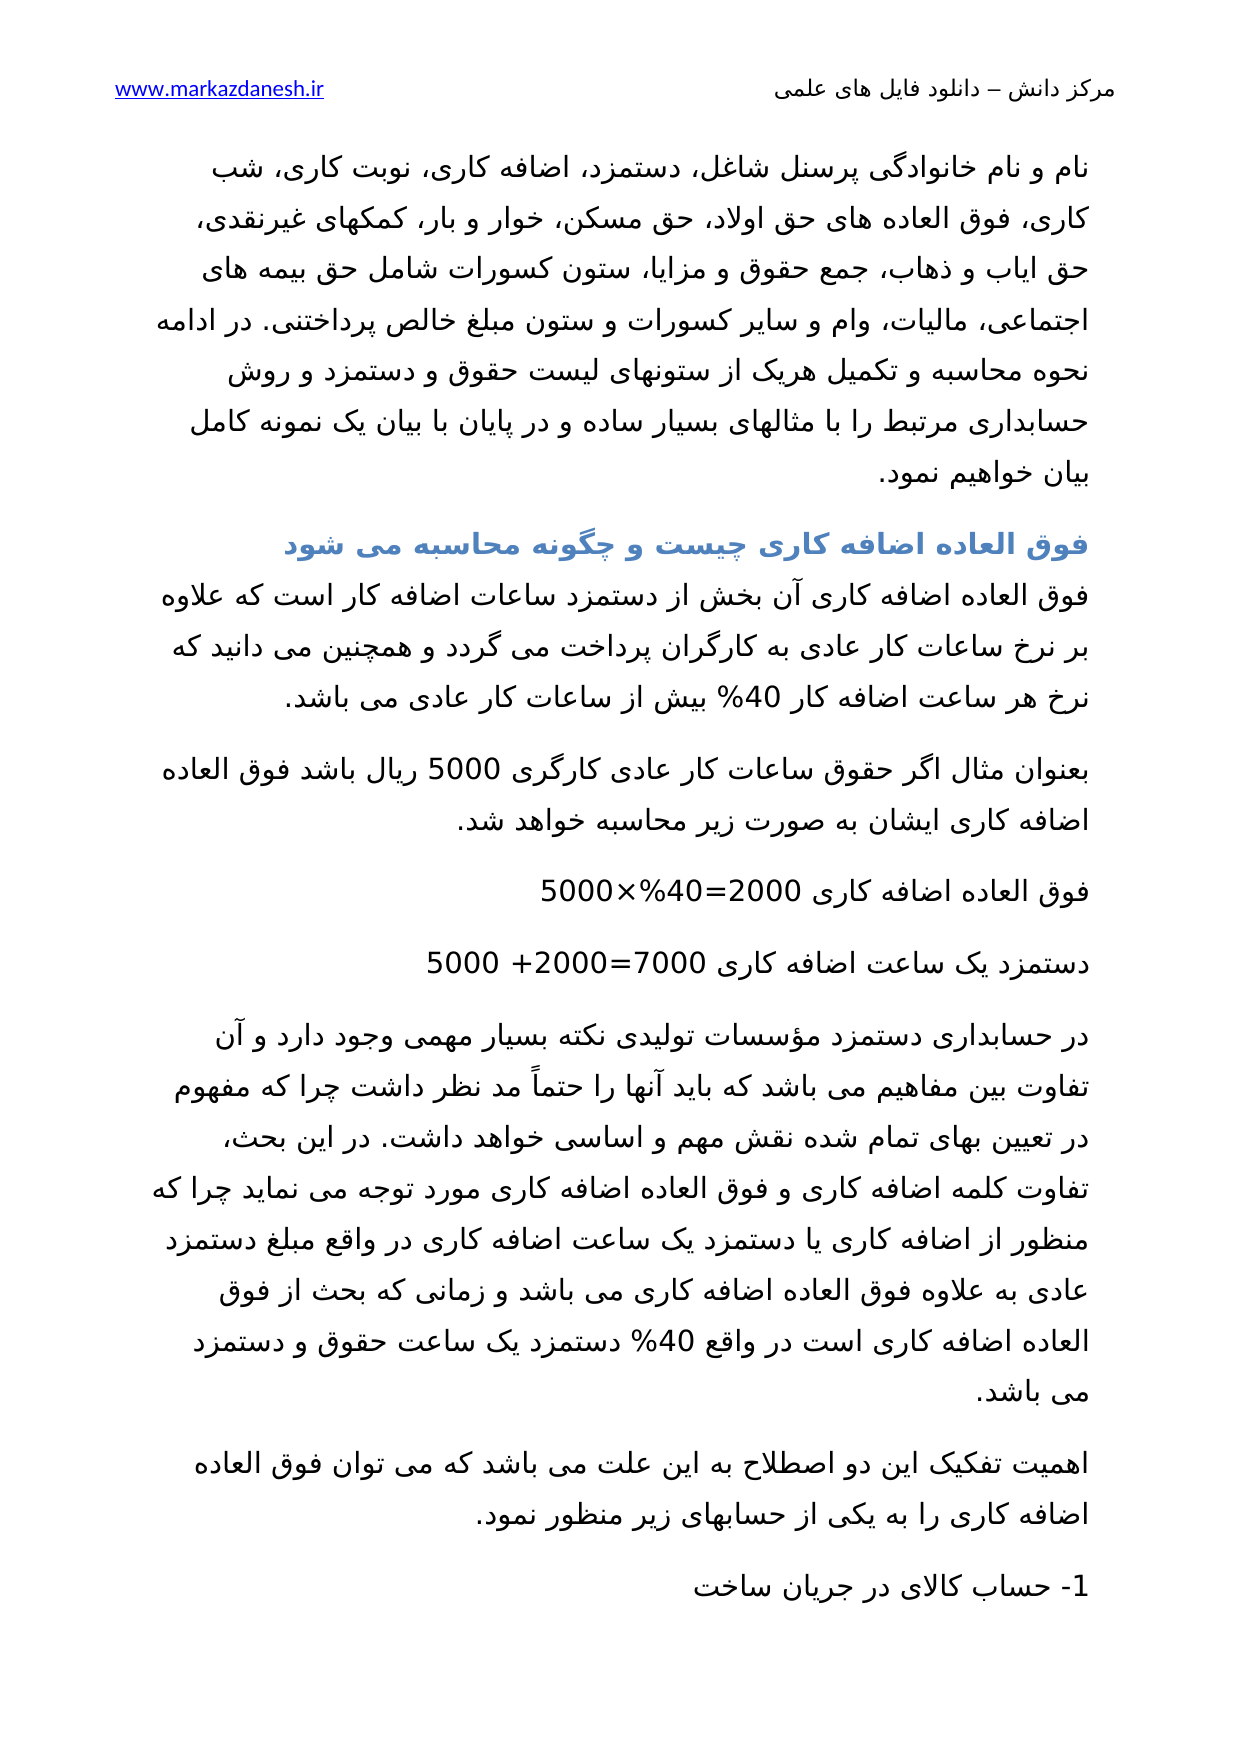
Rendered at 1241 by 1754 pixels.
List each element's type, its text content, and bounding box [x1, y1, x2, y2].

text بعنوان مثال اگر حقوق ساعات کار عادی کارگری 5000 ریال باشد فوق العاده اضافه کاری ایشان به صورت زیر محاسبه خواهد شد. [150, 752, 1090, 837]
text دستمزد یک ساعت اضافه کاری 7000=2000+ 5000 [150, 946, 1090, 980]
text فوق العاده اضافه کاری 2000=40%×5000 [150, 875, 1090, 909]
text فوق العاده اضافه کاری آن بخش از دستمزد ساعات اضافه کار است که علاوه بر نرخ ساعات کار عادی به کارگران پرداخت می گردد و همچنین می دانید که نرخ هر ساعت اضافه کار 40% بیش از ساعات کار عادی می باشد. [150, 578, 1090, 714]
text اهمیت تفکیک این دو اصطلاح به این علت می باشد که می توان فوق العاده اضافه کاری را به یکی از حسابهای زیر منظور نمود. [150, 1447, 1090, 1531]
text 1- حساب کالای در جریان ساخت [150, 1569, 1090, 1603]
subtitle فوق العاده اضافه کاری چیست و چگونه محاسبه می شود [150, 527, 1090, 561]
text در حسابداری دستمزد مؤسسات تولیدی نکته بسیار مهمی وجود دارد و آن تفاوت بین مفاهیم می باشد که باید آنها را حتماً مد نظر داشت چرا که مفهوم در تعیین بهای تمام شده نقش مهم و اساسی خواهد داشت. در این بحث، تفاوت کلمه اضافه کاری و فوق العاده اضافه کاری مورد توجه می نماید چرا که منظور از اضافه کاری یا دستمزد یک ساعت اضافه کاری در واقع مبلغ دستمزد عادی به علاوه فوق العاده اضافه کاری می باشد و زمانی که بحث از فوق العاده اضافه کاری است در واقع 40% دستمزد یک ساعت حقوق و دستمزد می باشد. [150, 1018, 1090, 1409]
text نام و نام خانوادگی پرسنل شاغل، دستمزد، اضافه کاری، نوبت کاری، شب کاری، فوق العاده های حق اولاد، حق مسکن، خوار و بار، کمکهای غیرنقدی، حق ایاب و ذهاب، جمع حقوق و مزایا، ستون کسورات شامل حق بیمه های اجتماعی، مالیات، وام و سایر کسورات و ستون مبلغ خالص پرداختنی. در ادامه نحوه محاسبه و تکمیل هریک از ستونهای لیست حقوق و دستمزد و روش حسابداری مرتبط را با مثالهای بسیار ساده و در پایان با بیان یک نمونه کامل بیان خواهیم نمود. [150, 150, 1090, 489]
